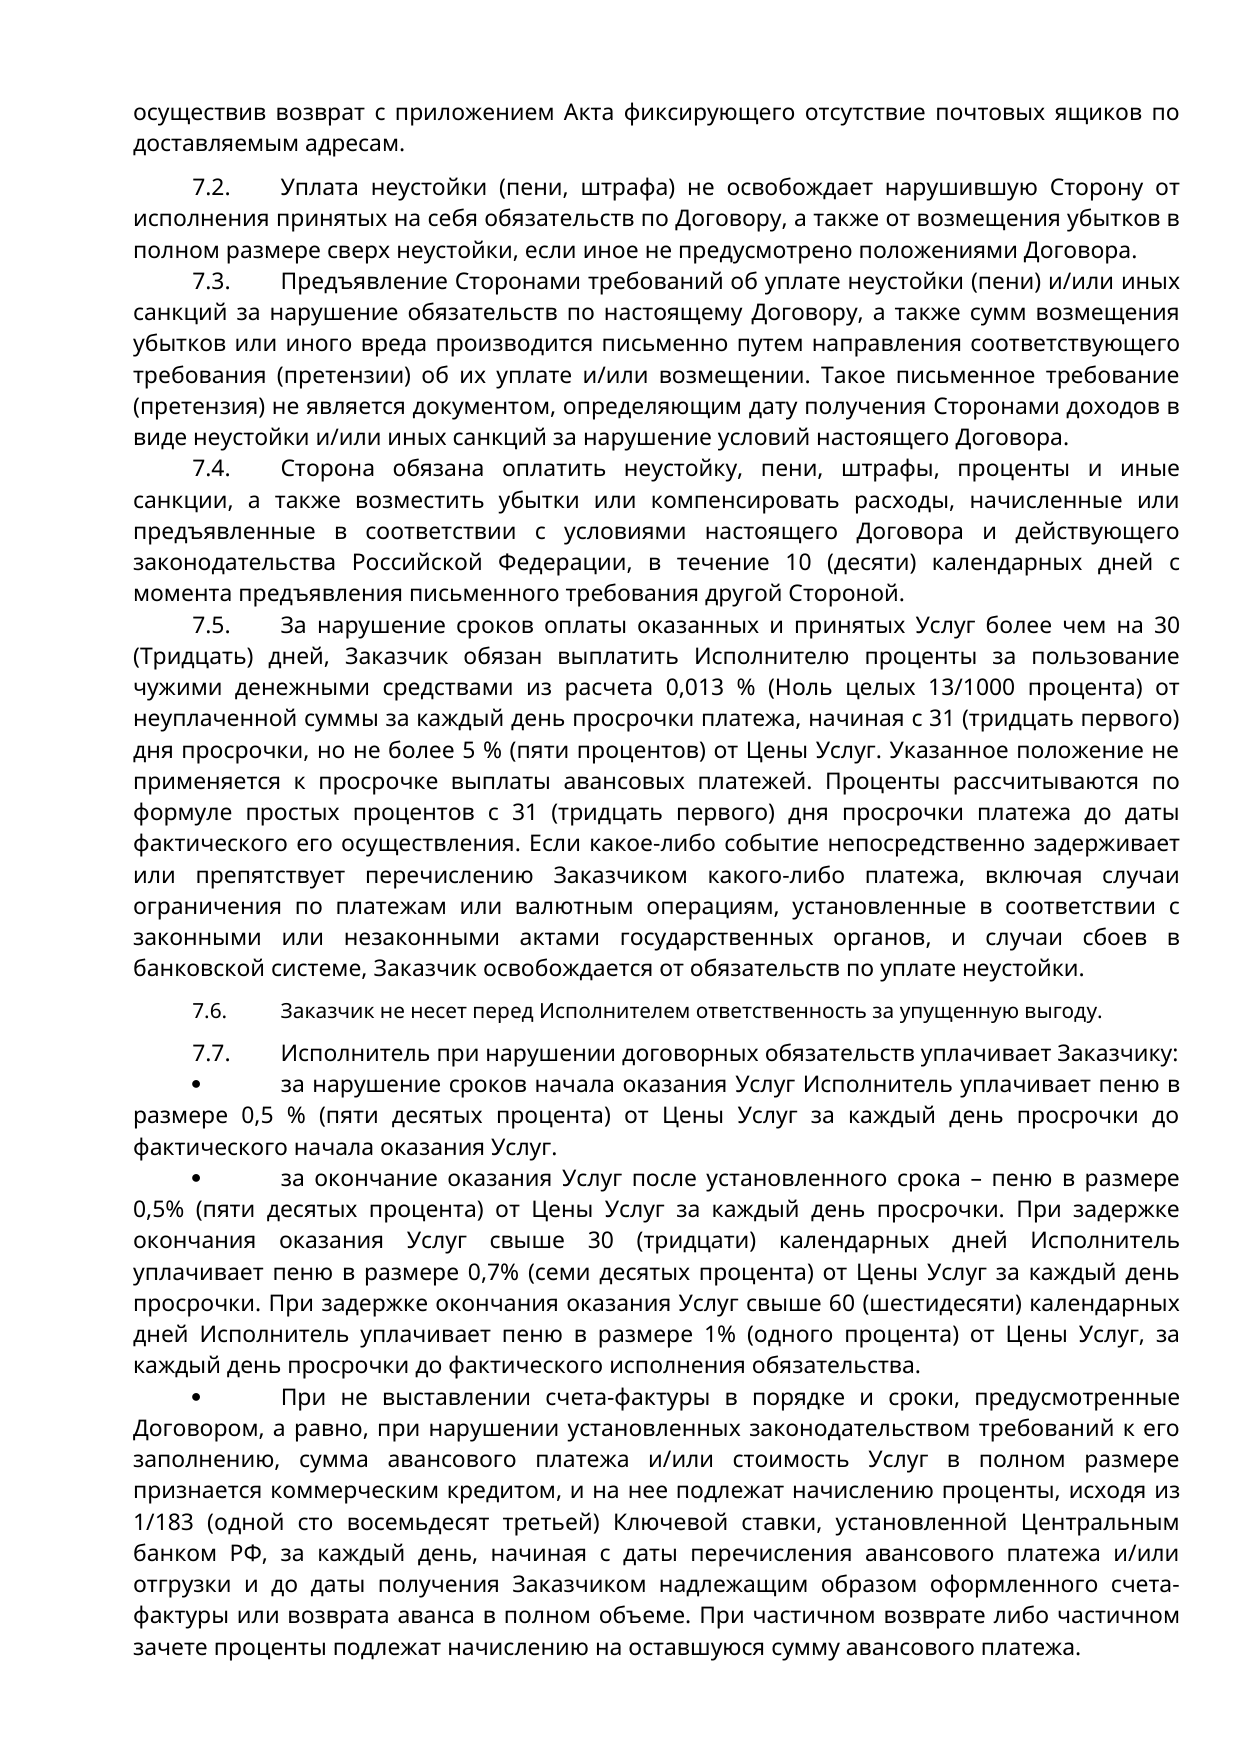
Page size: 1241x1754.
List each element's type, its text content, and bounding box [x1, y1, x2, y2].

list Уплата неустойки (пени, штрафа) не освобождает нарушившую Сторону от исполнения принятых на себя обязательств по Договору, а также от возмещения убытков в полном размере сверх неустойки, если иное не предусмотрено положениями Договора. [133, 171, 1181, 265]
list Исполнитель при нарушении договорных обязательств уплачивает Заказчику: [133, 1037, 1181, 1068]
list за окончание оказания Услуг после установленного срока – пеню в размере 0,5% (пяти десятых процента) от Цены Услуг за каждый день просрочки. При задержке окончания оказания Услуг свыше 30 (тридцати) календарных дней Исполнитель уплачивает пеню в размере 0,7% (семи десятых процента) от Цены Услуг за каждый день просрочки. При задержке окончания оказания Услуг свыше 60 (шестидесяти) календарных дней Исполнитель уплачивает пеню в размере 1% (одного процента) от Цены Услуг, за каждый день просрочки до фактического исполнения обязательства. [133, 1162, 1181, 1381]
list Заказчик не несет перед Исполнителем ответственность за упущенную выгоду. [133, 996, 1181, 1024]
list При не выставлении счета-фактуры в порядке и сроки, предусмотренные Договором, а равно, при нарушении установленных законодательством требований к его заполнению, сумма авансового платежа и/или стоимость Услуг в полном размере признается коммерческим кредитом, и на нее подлежат начислению проценты, исходя из 1/183 (одной сто восемьдесят третьей) Ключевой ставки, установленной Центральным банком РФ, за каждый день, начиная с даты перечисления авансового платежа и/или отгрузки и до даты получения Заказчиком надлежащим образом оформленного счета-фактуры или возврата аванса в полном объеме. При частичном возврате либо частичном зачете проценты подлежат начислению на оставшуюся сумму авансового платежа. [133, 1381, 1181, 1662]
list за нарушение сроков начала оказания Услуг Исполнитель уплачивает пеню в размере 0,5 % (пяти десятых процента) от Цены Услуг за каждый день просрочки до фактического начала оказания Услуг. [133, 1068, 1181, 1162]
list За нарушение сроков оплаты оказанных и принятых Услуг более чем на 30 (Тридцать) дней, Заказчик обязан выплатить Исполнителю проценты за пользование чужими денежными средствами из расчета 0,013 % (Ноль целых 13/1000 процента) от неуплаченной суммы за каждый день просрочки платежа, начиная с 31 (тридцать первого) дня просрочки, но не более 5 % (пяти процентов) от Цены Услуг. Указанное положение не применяется к просрочке выплаты авансовых платежей. Проценты рассчитываются по формуле простых процентов с 31 (тридцать первого) дня просрочки платежа до даты фактического его осуществления. Если какое-либо событие непосредственно задерживает или препятствует перечислению Заказчиком какого-либо платежа, включая случаи ограничения по платежам или валютным операциям, установленные в соответствии с законными или незаконными актами государственных органов, и случаи сбоев в банковской системе, Заказчик освобождается от обязательств по уплате неустойки. [133, 608, 1181, 983]
list Предъявление Сторонами требований об уплате неустойки (пени) и/или иных санкций за нарушение обязательств по настоящему Договору, а также сумм возмещения убытков или иного вреда производится письменно путем направления соответствующего требования (претензии) об их уплате и/или возмещении. Такое письменное требование (претензия) не является документом, определяющим дату получения Сторонами доходов в виде неустойки и/или иных санкций за нарушение условий настоящего Договора. [133, 265, 1181, 452]
list Сторона обязана оплатить неустойку, пени, штрафы, проценты и иные санкции, а также возместить убытки или компенсировать расходы, начисленные или предъявленные в соответствии с условиями настоящего Договора и действующего законодательства Российской Федерации, в течение 10 (десяти) календарных дней с момента предъявления письменного требования другой Стороной. [133, 452, 1181, 608]
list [133, 96, 1181, 158]
